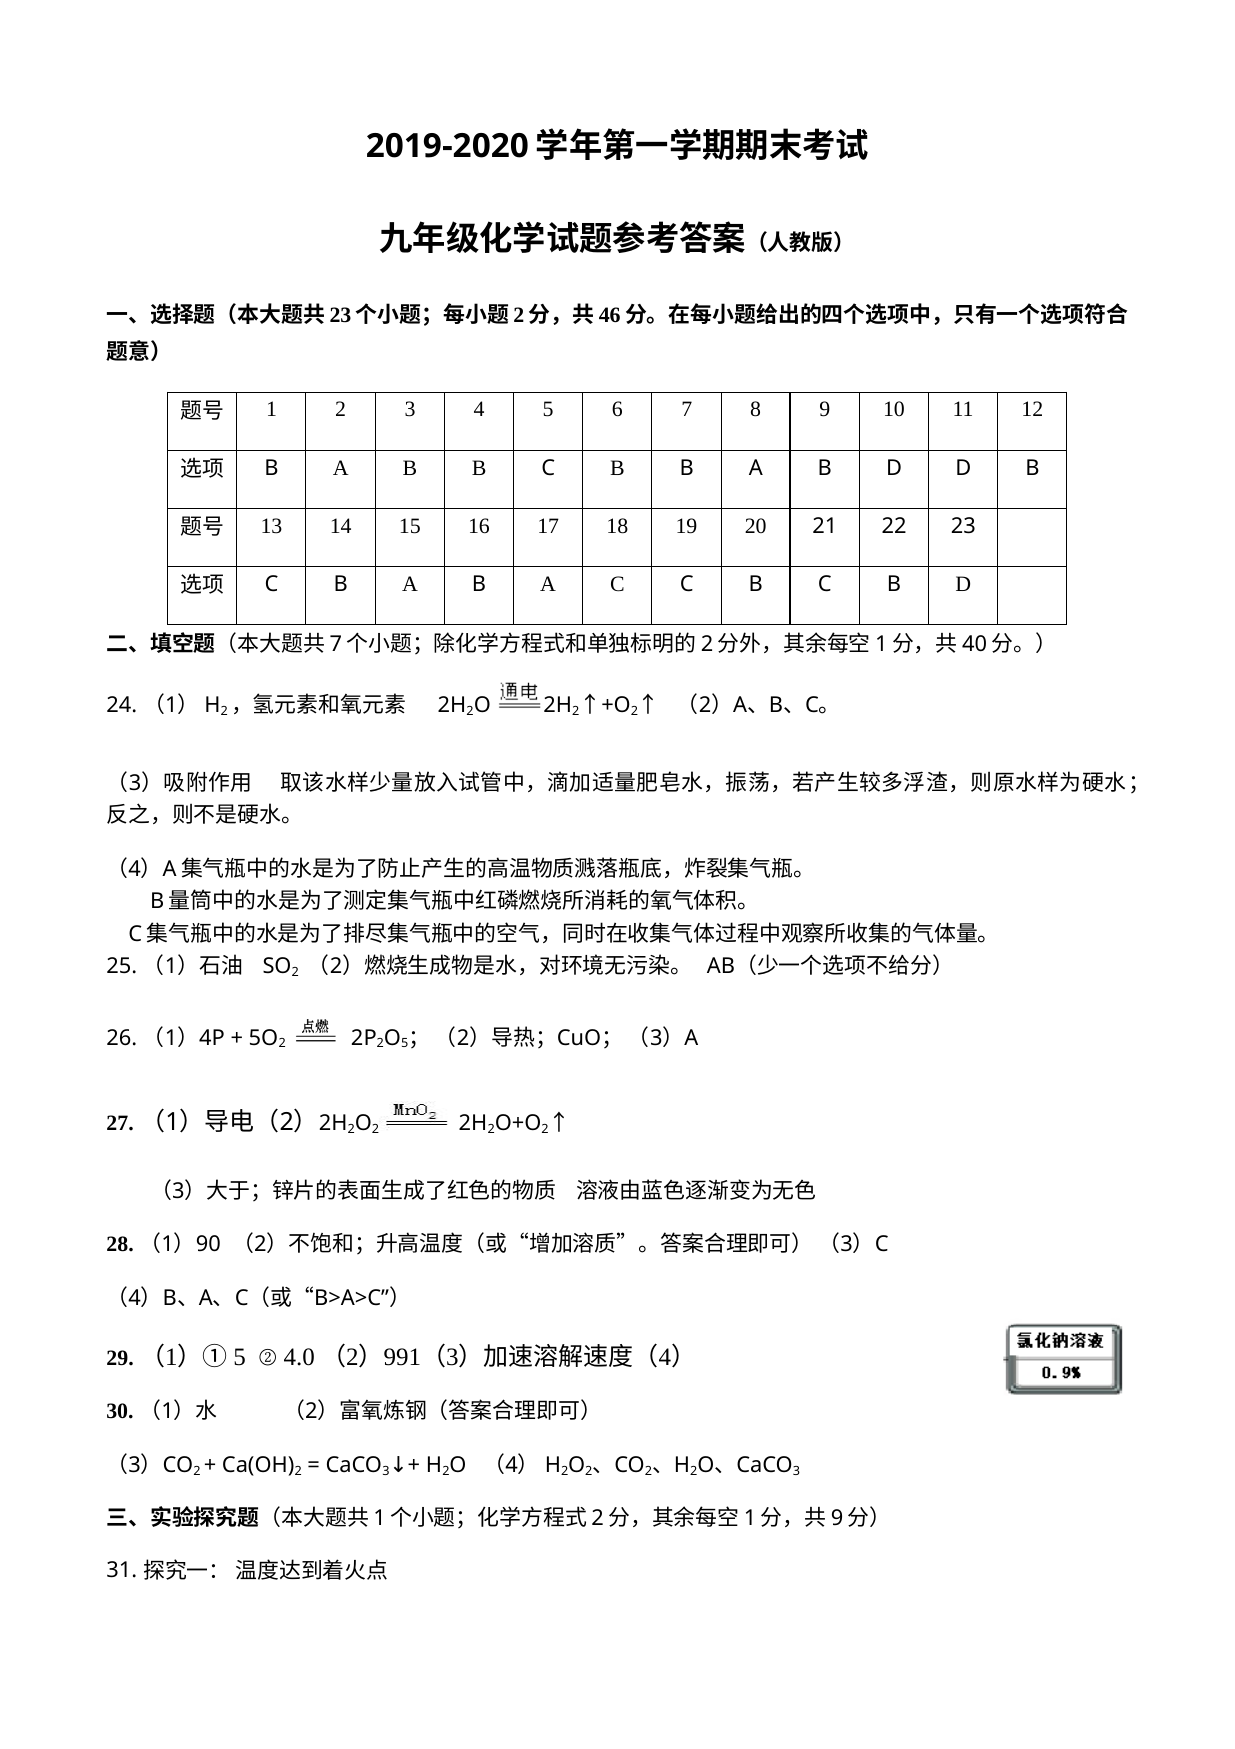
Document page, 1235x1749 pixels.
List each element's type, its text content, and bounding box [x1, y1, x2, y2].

text 二、填空题（本大题共7个小题；除化学方程式和单独标明的2分外，其余每空1分，共40分。） [106, 625, 1128, 658]
table_cell 23 [929, 509, 997, 566]
table_header 11 [929, 393, 997, 450]
table_cell B [237, 451, 305, 508]
table_cell B [445, 567, 513, 624]
table_cell A [376, 567, 444, 624]
table_header 8 [722, 393, 789, 450]
table_cell 17 [514, 509, 582, 566]
table_cell C [514, 451, 582, 508]
table_cell B [583, 451, 651, 508]
table_cell 15 [376, 509, 444, 566]
table_cell 13 [237, 509, 305, 566]
text （3）吸附作用 取该水样少量放入试管中，滴加适量肥皂水，振荡，若产生较多浮渣，则原水样为硬水；反之，则不是硬水。 [106, 764, 1128, 829]
picture [496, 678, 544, 713]
table_cell 19 [652, 509, 721, 566]
table_cell D [929, 451, 997, 508]
table_cell A [722, 451, 789, 508]
text 28. （1）90 （2）不饱和；升高温度（或“增加溶质”。答案合理即可） （3）C [106, 1226, 1128, 1258]
text （3）CO2 + Ca(OH)2 = CaCO3↓+ H2O （4） H2O2、CO2、H2O、CaCO3 [106, 1446, 1128, 1479]
table_cell 20 [722, 509, 789, 566]
table_cell C [791, 567, 859, 624]
table_cell B [722, 567, 789, 624]
text 26. （1）4P + 5O2 2P2O5； （2）导热；CuO； （3）A [106, 1001, 1128, 1066]
table_cell 18 [583, 509, 651, 566]
table_cell B [860, 567, 928, 624]
table_cell 16 [445, 509, 513, 566]
text 三、实验探究题（本大题共1个小题；化学方程式2分，其余每空1分，共9分） [106, 1500, 1128, 1532]
table_header 1 [237, 393, 305, 450]
table_cell D [929, 567, 997, 624]
table_cell 选项 [168, 567, 236, 624]
table_header 题号 [168, 393, 236, 450]
table_cell 选项 [168, 451, 236, 508]
table_cell D [860, 451, 928, 508]
table_header 9 [791, 393, 859, 450]
picture [1001, 1315, 1124, 1394]
table_header 2 [306, 393, 375, 450]
table_header 10 [860, 393, 928, 450]
table_cell 14 [306, 509, 375, 566]
table_cell 21 [791, 509, 859, 566]
text 九年级化学试题参考答案（人教版） [106, 203, 1128, 268]
table_cell A [306, 451, 375, 508]
text 27. （1）导电（2）2H2O2 2H2O+O2↑ [106, 1087, 1128, 1152]
text 31. 探究一： 温度达到着火点 [106, 1553, 1128, 1586]
table_header 7 [652, 393, 721, 450]
table_cell 题号 [168, 509, 236, 566]
table_cell C [237, 567, 305, 624]
table_cell B [998, 451, 1066, 508]
table_cell A [514, 567, 582, 624]
table_cell C [652, 567, 721, 624]
table_cell C [583, 567, 651, 624]
table_header 4 [445, 393, 513, 450]
table_header 12 [998, 393, 1066, 450]
table_cell B [791, 451, 859, 508]
picture [291, 1015, 340, 1046]
table_cell 22 [860, 509, 928, 566]
text 30. （1）水 （2）富氧炼钢（答案合理即可） [106, 1393, 1128, 1426]
table_header 3 [376, 393, 444, 450]
text （4）A集气瓶中的水是为了防止产生的高温物质溅落瓶底，炸裂集气瓶。 B量筒中的水是为了测定集气瓶中红磷燃烧所消耗的氧气体积。 C集气瓶中的水是为了排尽集气瓶中的空气，同时在收集气体过程中观察所收集的气体量。 25. （1）石油 SO2 （2）燃烧生成物是水，对环境无污染。 AB（少一个选项不给分） [106, 850, 1128, 980]
text 2019-2020学年第一学期期末考试 [106, 110, 1128, 175]
text 29. （1）① 5 ② 4.0 （2）991（3）加速溶解速度（4） [106, 1333, 1001, 1372]
text 24. （1） H2 ，氢元素和氧元素 2H2O 2H2↑+O2↑ （2）A、B、C。 [106, 678, 1128, 743]
table_cell [998, 509, 1066, 566]
table_header 6 [583, 393, 651, 450]
text （3）大于；锌片的表面生成了红色的物质 溶液由蓝色逐渐变为无色 [106, 1173, 1128, 1205]
picture [378, 1101, 453, 1131]
table_cell B [306, 567, 375, 624]
table_cell B [652, 451, 721, 508]
table_header 5 [514, 393, 582, 450]
table_cell B [445, 451, 513, 508]
text 一、选择题（本大题共23个小题；每小题2分，共46分。在每小题给出的四个选项中，只有一个选项符合题意） [106, 296, 1128, 366]
table_cell B [376, 451, 444, 508]
table_cell [998, 567, 1066, 624]
text （4）B、A、C（或“B>A>C”） [106, 1279, 1128, 1312]
